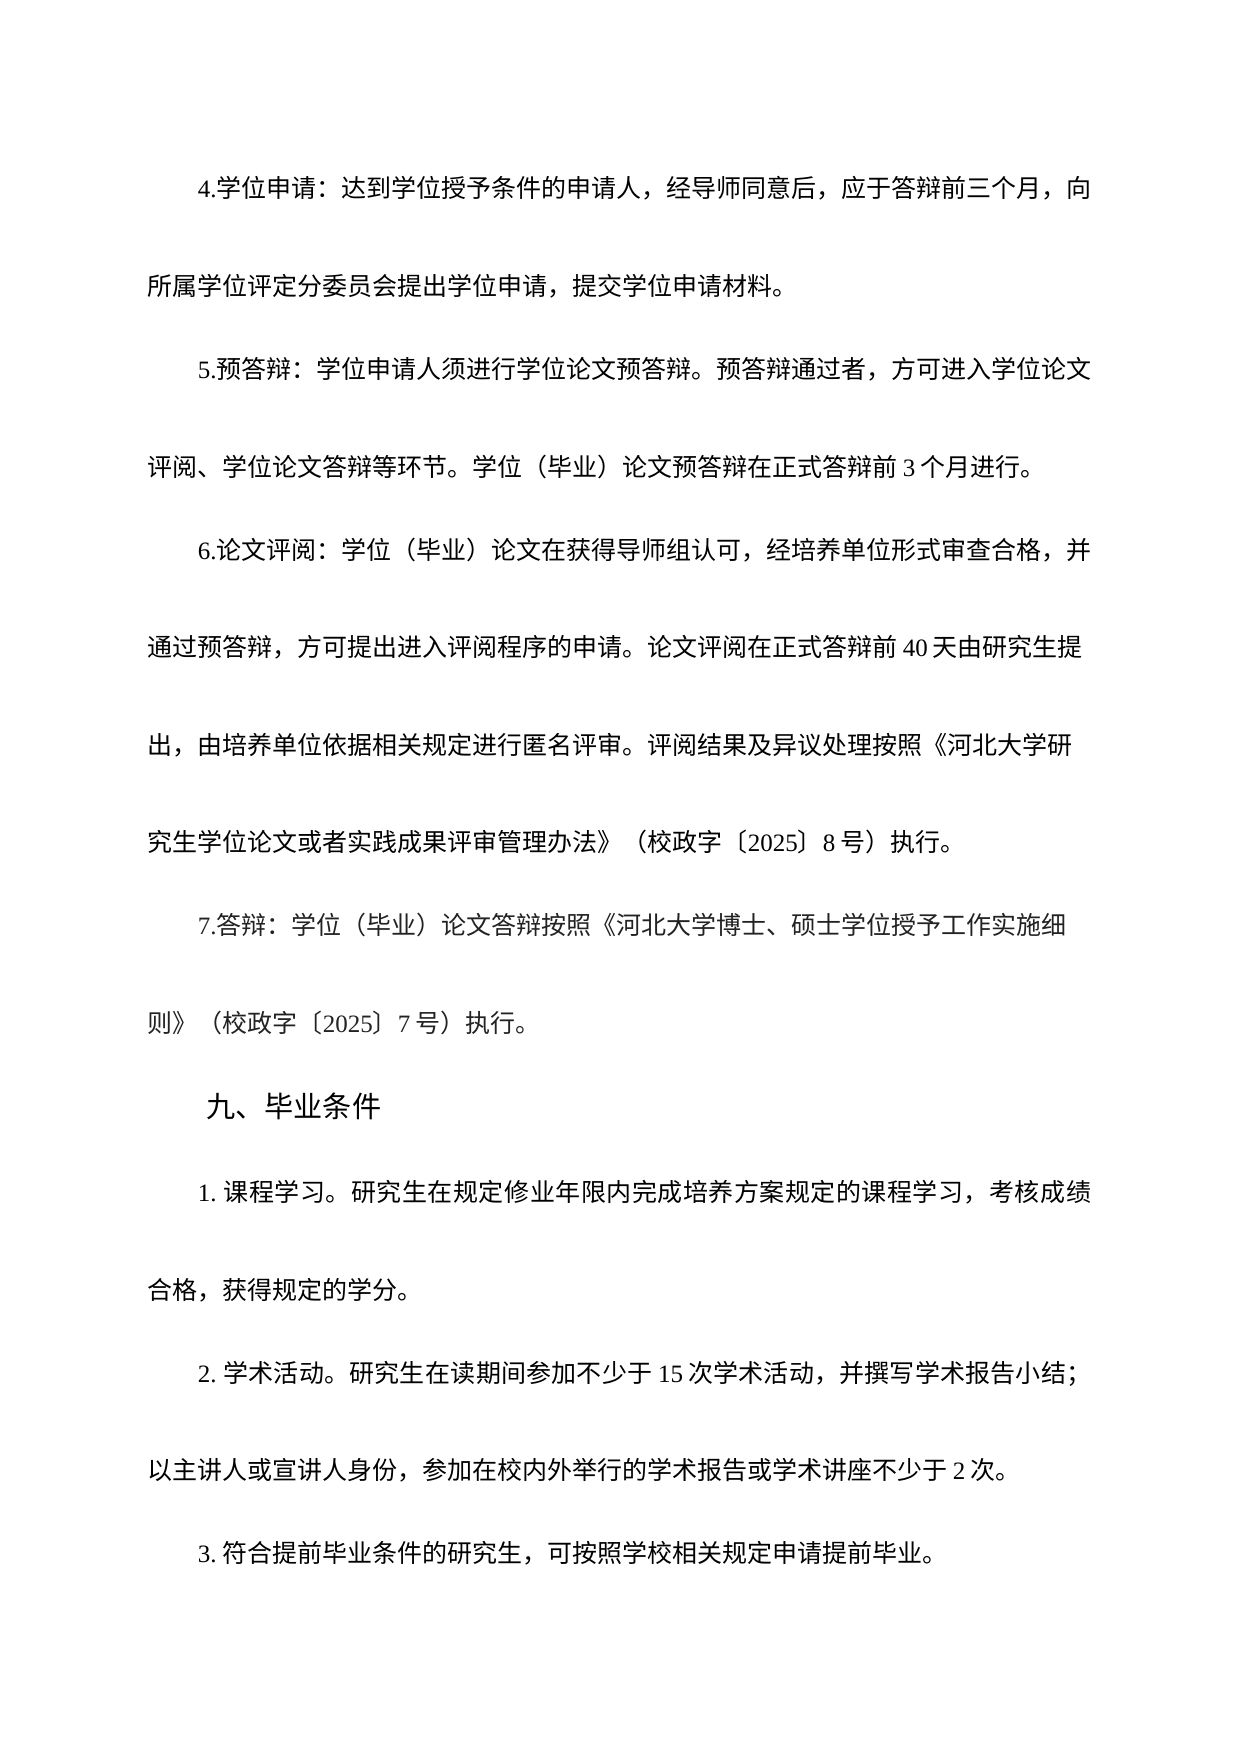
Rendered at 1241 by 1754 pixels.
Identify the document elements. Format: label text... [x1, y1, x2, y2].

text 3. 符合提前毕业条件的研究生，可按照学校相关规定申请提前毕业。 [148, 1519, 1092, 1584]
text 1. 课程学习。研究生在规定修业年限内完成培养方案规定的课程学习，考核成绩合格，获得规定的学分。 [148, 1158, 1092, 1321]
text 4.学位申请：达到学位授予条件的申请人，经导师同意后，应于答辩前三个月，向所属学位评定分委员会提出学位申请，提交学位申请材料。 [148, 154, 1092, 317]
text 7.答辩：学位（毕业）论文答辩按照《河北大学博士、硕士学位授予工作实施细则》（校政字〔2025〕7号）执行。 [148, 891, 1092, 1054]
text 2. 学术活动。研究生在读期间参加不少于15次学术活动，并撰写学术报告小结；以主讲人或宣讲人身份，参加在校内外举行的学术报告或学术讲座不少于2次。 [148, 1339, 1092, 1501]
text 5.预答辩：学位申请人须进行学位论文预答辩。预答辩通过者，方可进入学位论文评阅、学位论文答辩等环节。学位（毕业）论文预答辩在正式答辩前3个月进行。 [148, 335, 1092, 498]
text 6.论文评阅：学位（毕业）论文在获得导师组认可，经培养单位形式审查合格，并通过预答辩，方可提出进入评阅程序的申请。论文评阅在正式答辩前40天由研究生提出，由培养单位依据相关规定进行匿名评审。评阅结果及异议处理按照《河北大学研究生学位论文或者实践成果评审管理办法》（校政字〔2025〕8号）执行。 [148, 516, 1092, 873]
text 九、毕业条件 [148, 1072, 1092, 1137]
